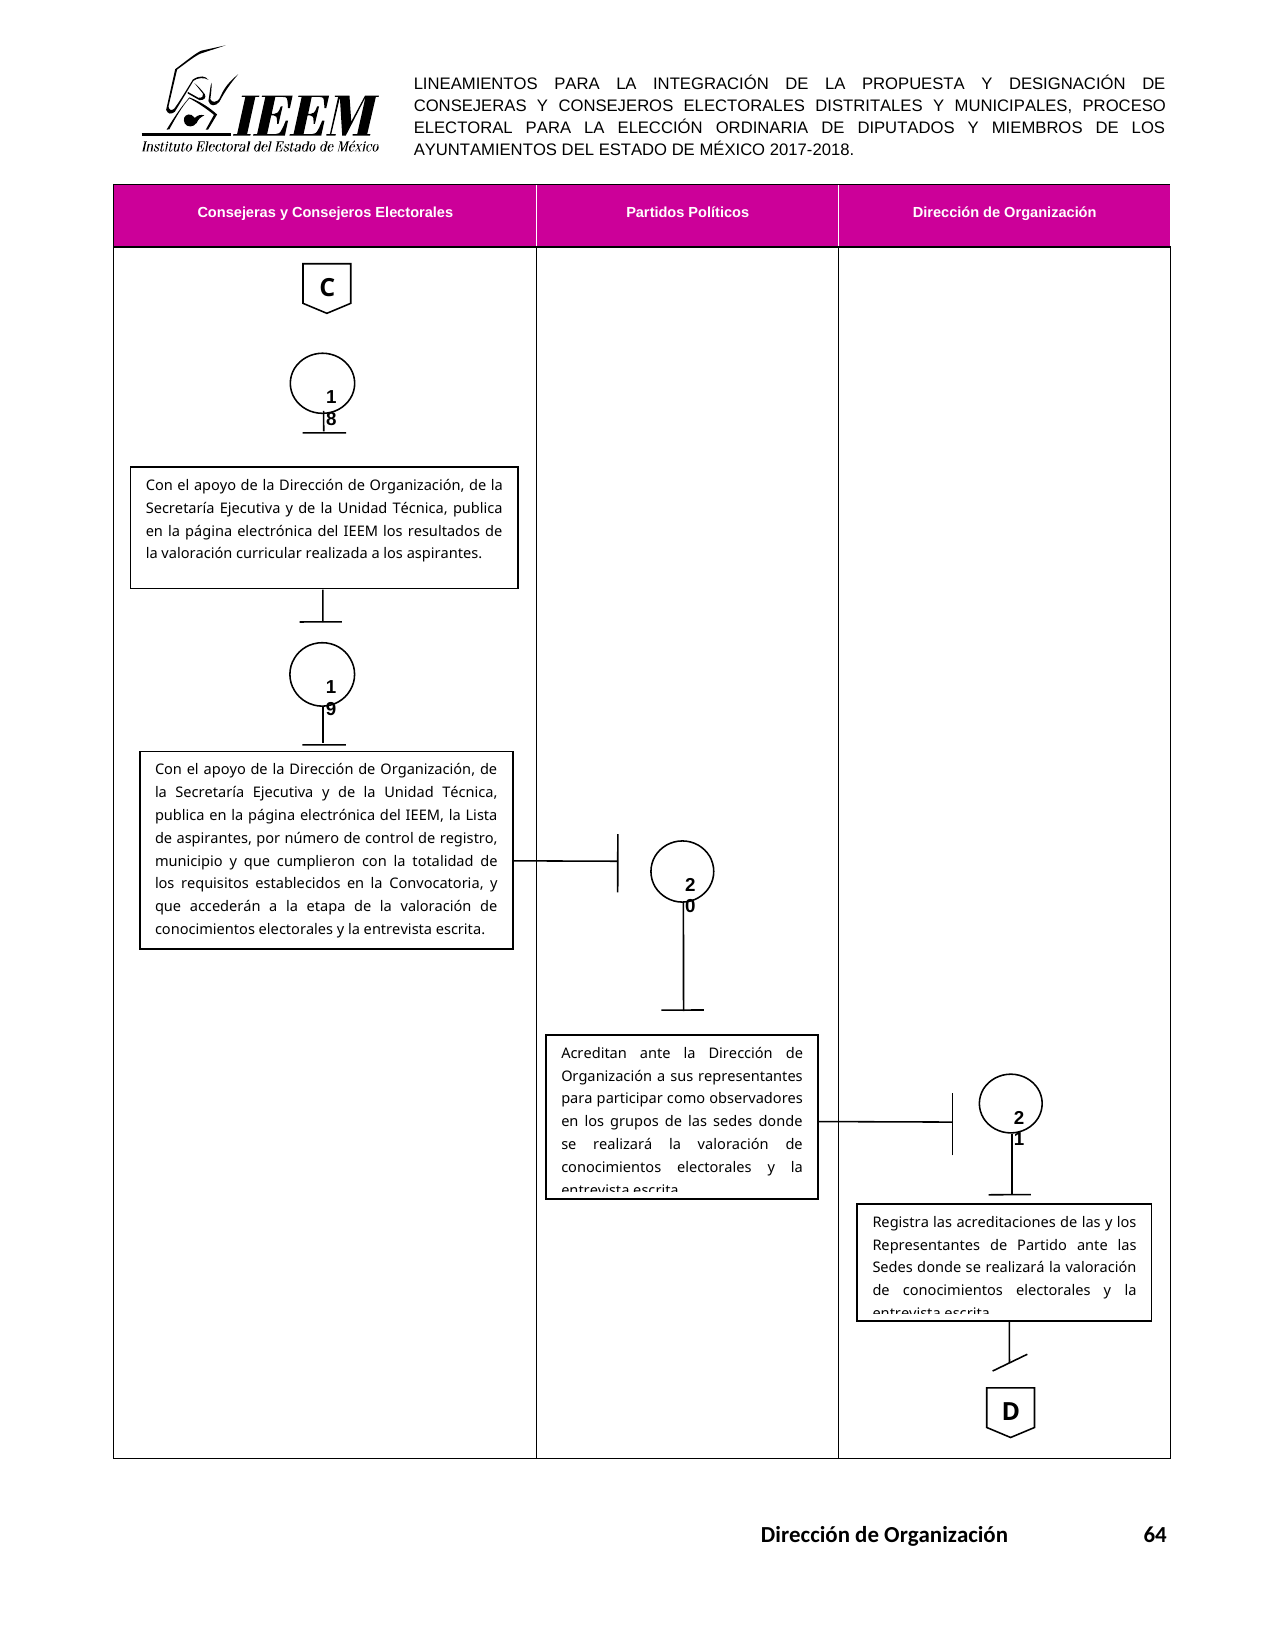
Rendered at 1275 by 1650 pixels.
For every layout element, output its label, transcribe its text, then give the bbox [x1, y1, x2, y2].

table_header Consejeras y Consejeros Electorales [114, 185, 536, 246]
table_header Dirección de Organización [839, 185, 1170, 246]
table_cell [114, 248, 536, 1458]
table_cell [839, 248, 1170, 1458]
table_header Partidos Políticos [537, 185, 838, 246]
table_cell [537, 248, 838, 1458]
